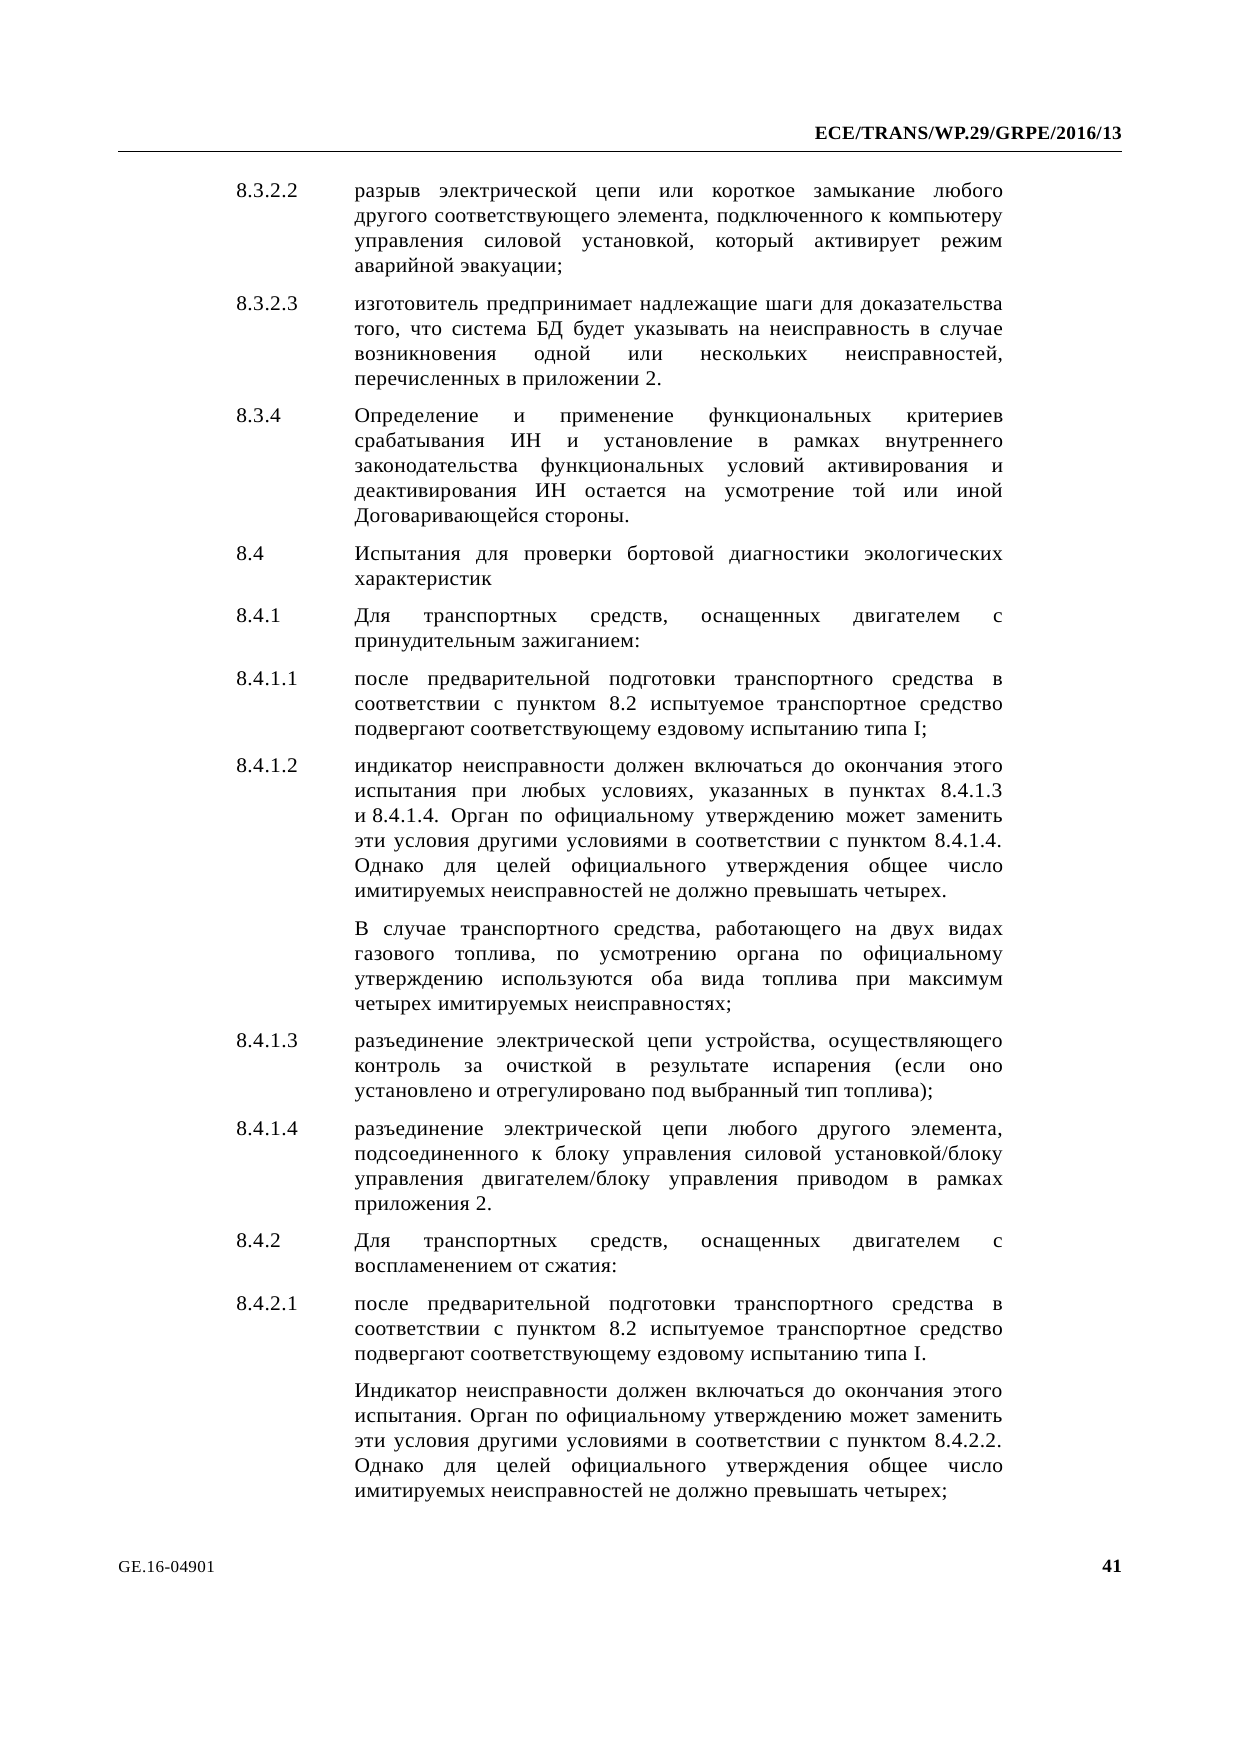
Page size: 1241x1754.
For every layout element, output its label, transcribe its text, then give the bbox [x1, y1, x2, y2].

text В случае транспортного средства, работающего на двух видах газового топлива, по усмотрению органа по официальному утверждению используются оба вида топлива при максимум четырех имитируемых неисправностях; [236, 915, 1004, 1015]
text 8.4.1 Для транспортных средств, оснащенных двигателем с принудительным зажиганием: [236, 602, 1004, 652]
text 8.4 Испытания для проверки бортовой диагностики экологических характеристик [236, 540, 1004, 590]
text 8.3.2.3 изготовитель предпринимает надлежащие шаги для доказательства того, что система БД будет указывать на неисправность в случае возникновения одной или нескольких неисправностей, перечисленных в приложении 2. [236, 290, 1004, 390]
text 8.4.1.1 после предварительной подготовки транспортного средства в соответствии с пунктом 8.2 испытуемое транспортное средство подвергают соответствующему ездовому испытанию типа I; [236, 665, 1004, 740]
text 8.4.2 Для транспортных средств, оснащенных двигателем с воспламенением от сжатия: [236, 1227, 1004, 1277]
text 8.4.2.1 после предварительной подготовки транспортного средства в соответствии с пунктом 8.2 испытуемое транспортное средство подвергают соответствующему ездовому испытанию типа I. [236, 1290, 1004, 1365]
text 8.3.2.2 разрыв электрической цепи или короткое замыкание любого другого соответствующего элемента, подключенного к компьютеру управления силовой установкой, который активирует режим аварийной эвакуации; [236, 177, 1004, 277]
text Индикатор неисправности должен включаться до окончания этого испытания. Орган по официальному утверждению может заменить эти условия другими условиями в соответствии с пунктом 8.4.2.2. Однако для целей официального утверждения общее число имитируемых неисправностей не должно превышать четырех; [236, 1377, 1004, 1502]
text 8.4.1.4 разъединение электрической цепи любого другого элемента, подсоединенного к блоку управления силовой установкой/блоку управления двигателем/блоку управления приводом в рамках приложения 2. [236, 1115, 1004, 1215]
text 8.4.1.2 индикатор неисправности должен включаться до окончания этого испытания при любых условиях, указанных в пунктах 8.4.1.3 и 8.4.1.4. Орган по официальному утверждению может заменить эти условия другими условиями в соответствии с пунктом 8.4.1.4. Однако для целей официального утверждения общее число имитируемых неисправностей не должно превышать четырех. [236, 752, 1004, 902]
text 8.4.1.3 разъединение электрической цепи устройства, осуществляющего контроль за очисткой в результате испарения (если оно установлено и отрегулировано под выбранный тип топлива); [236, 1027, 1004, 1102]
text 8.3.4 Определение и применение функциональных критериев срабатывания ИН и установление в рамках внутреннего законодательства функциональных условий активирования и деактивирования ИН остается на усмотрение той или иной Договаривающейся стороны. [236, 402, 1004, 527]
